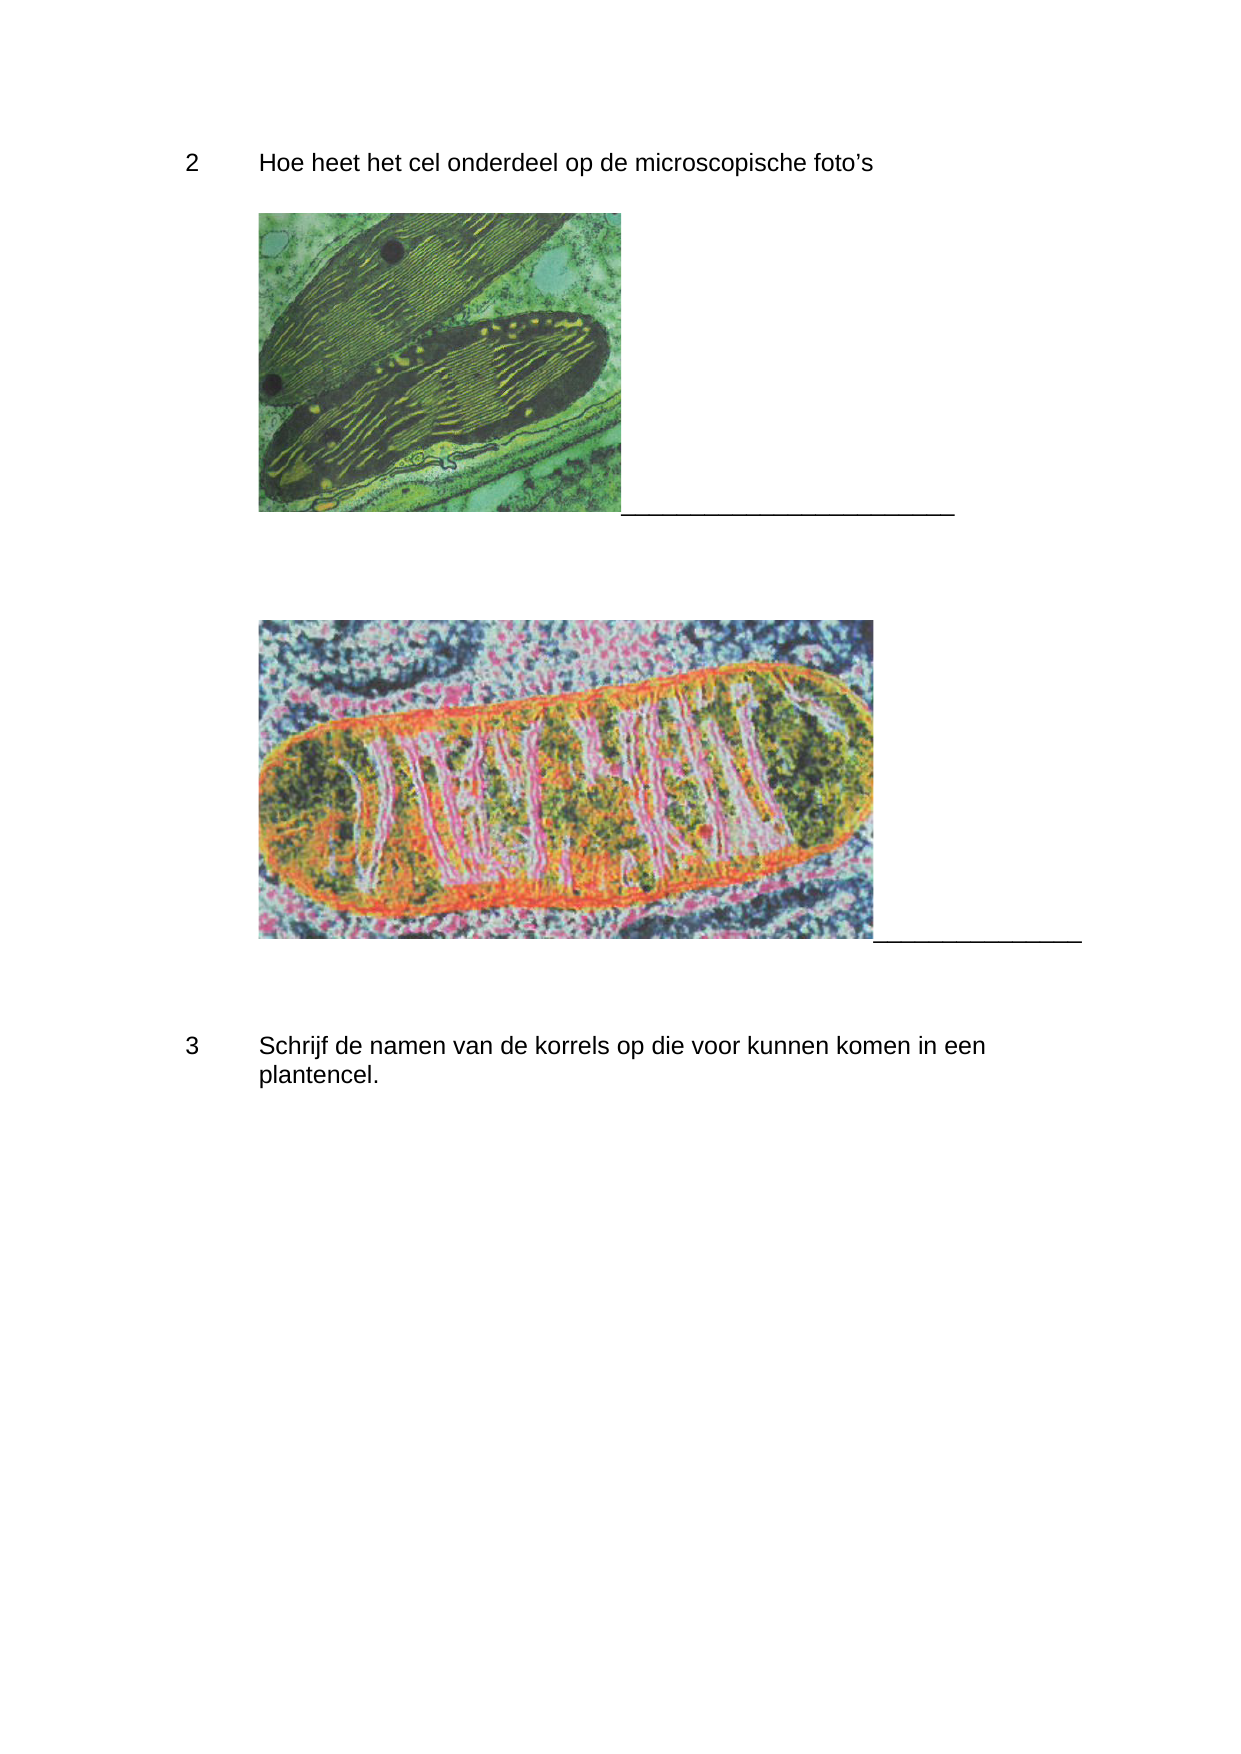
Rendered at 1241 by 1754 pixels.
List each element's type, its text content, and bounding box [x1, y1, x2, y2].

picture [258, 620, 874, 939]
picture [258, 213, 622, 512]
list Hoe heet het cel onderdeel op de microscopische foto’s [185, 148, 1093, 176]
list Schrijf de namen van de korrels op die voor kunnen komen in een plantencel. [185, 1031, 1093, 1088]
